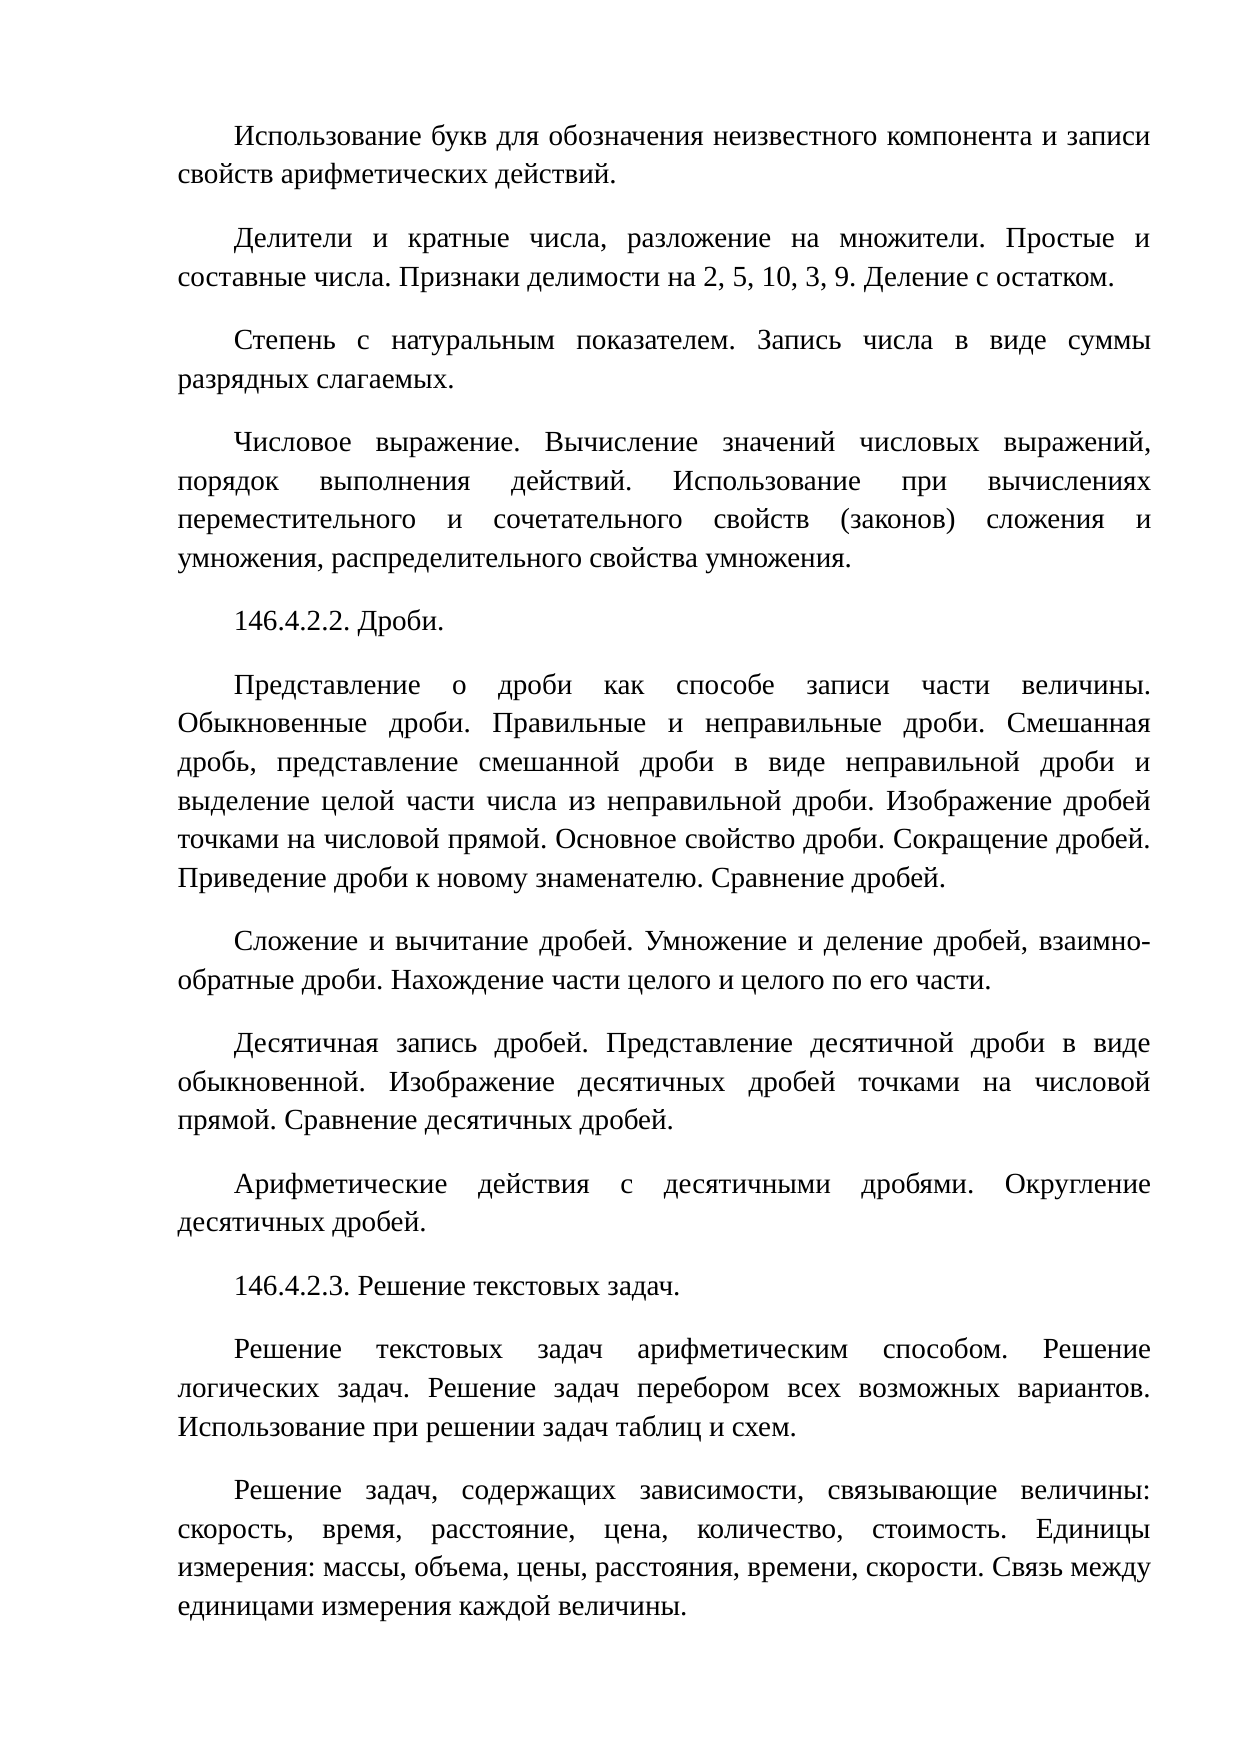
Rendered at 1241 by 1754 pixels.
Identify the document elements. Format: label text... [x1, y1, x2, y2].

text 146.4.2.2. Дроби. [177, 603, 1152, 637]
text Решение задач, содержащих зависимости, связывающие величины: скорость, время, расстояние, цена, количество, стоимость. Единицы измерения: массы, объема, цены, расстояния, времени, скорости. Связь между единицами измерения каждой величины. [177, 1472, 1152, 1621]
text Представление о дроби как способе записи части величины. Обыкновенные дроби. Правильные и неправильные дроби. Смешанная дробь, представление смешанной дроби в виде неправильной дроби и выделение целой части числа из неправильной дроби. Изображение дробей точками на числовой прямой. Основное свойство дроби. Сокращение дробей. Приведение дроби к новому знаменателю. Сравнение дробей. [177, 667, 1152, 893]
text Арифметические действия с десятичными дробями. Округление десятичных дробей. [177, 1166, 1152, 1238]
text 146.4.2.3. Решение текстовых задач. [177, 1268, 1152, 1302]
text Делители и кратные числа, разложение на множители. Простые и составные числа. Признаки делимости на 2, 5, 10, 3, 9. Деление с остатком. [177, 220, 1152, 292]
text Числовое выражение. Вычисление значений числовых выражений, порядок выполнения действий. Использование при вычислениях переместительного и сочетательного свойств (законов) сложения и умножения, распределительного свойства умножения. [177, 424, 1152, 573]
text Сложение и вычитание дробей. Умножение и деление дробей, взаимно-обратные дроби. Нахождение части целого и целого по его части. [177, 923, 1152, 995]
text Степень с натуральным показателем. Запись числа в виде суммы разрядных слагаемых. [177, 322, 1152, 394]
text Решение текстовых задач арифметическим способом. Решение логических задач. Решение задач перебором всех возможных вариантов. Использование при решении задач таблиц и схем. [177, 1332, 1152, 1442]
text Десятичная запись дробей. Представление десятичной дроби в виде обыкновенной. Изображение десятичных дробей точками на числовой прямой. Сравнение десятичных дробей. [177, 1025, 1152, 1136]
text Использование букв для обозначения неизвестного компонента и записи свойств арифметических действий. [177, 118, 1152, 190]
